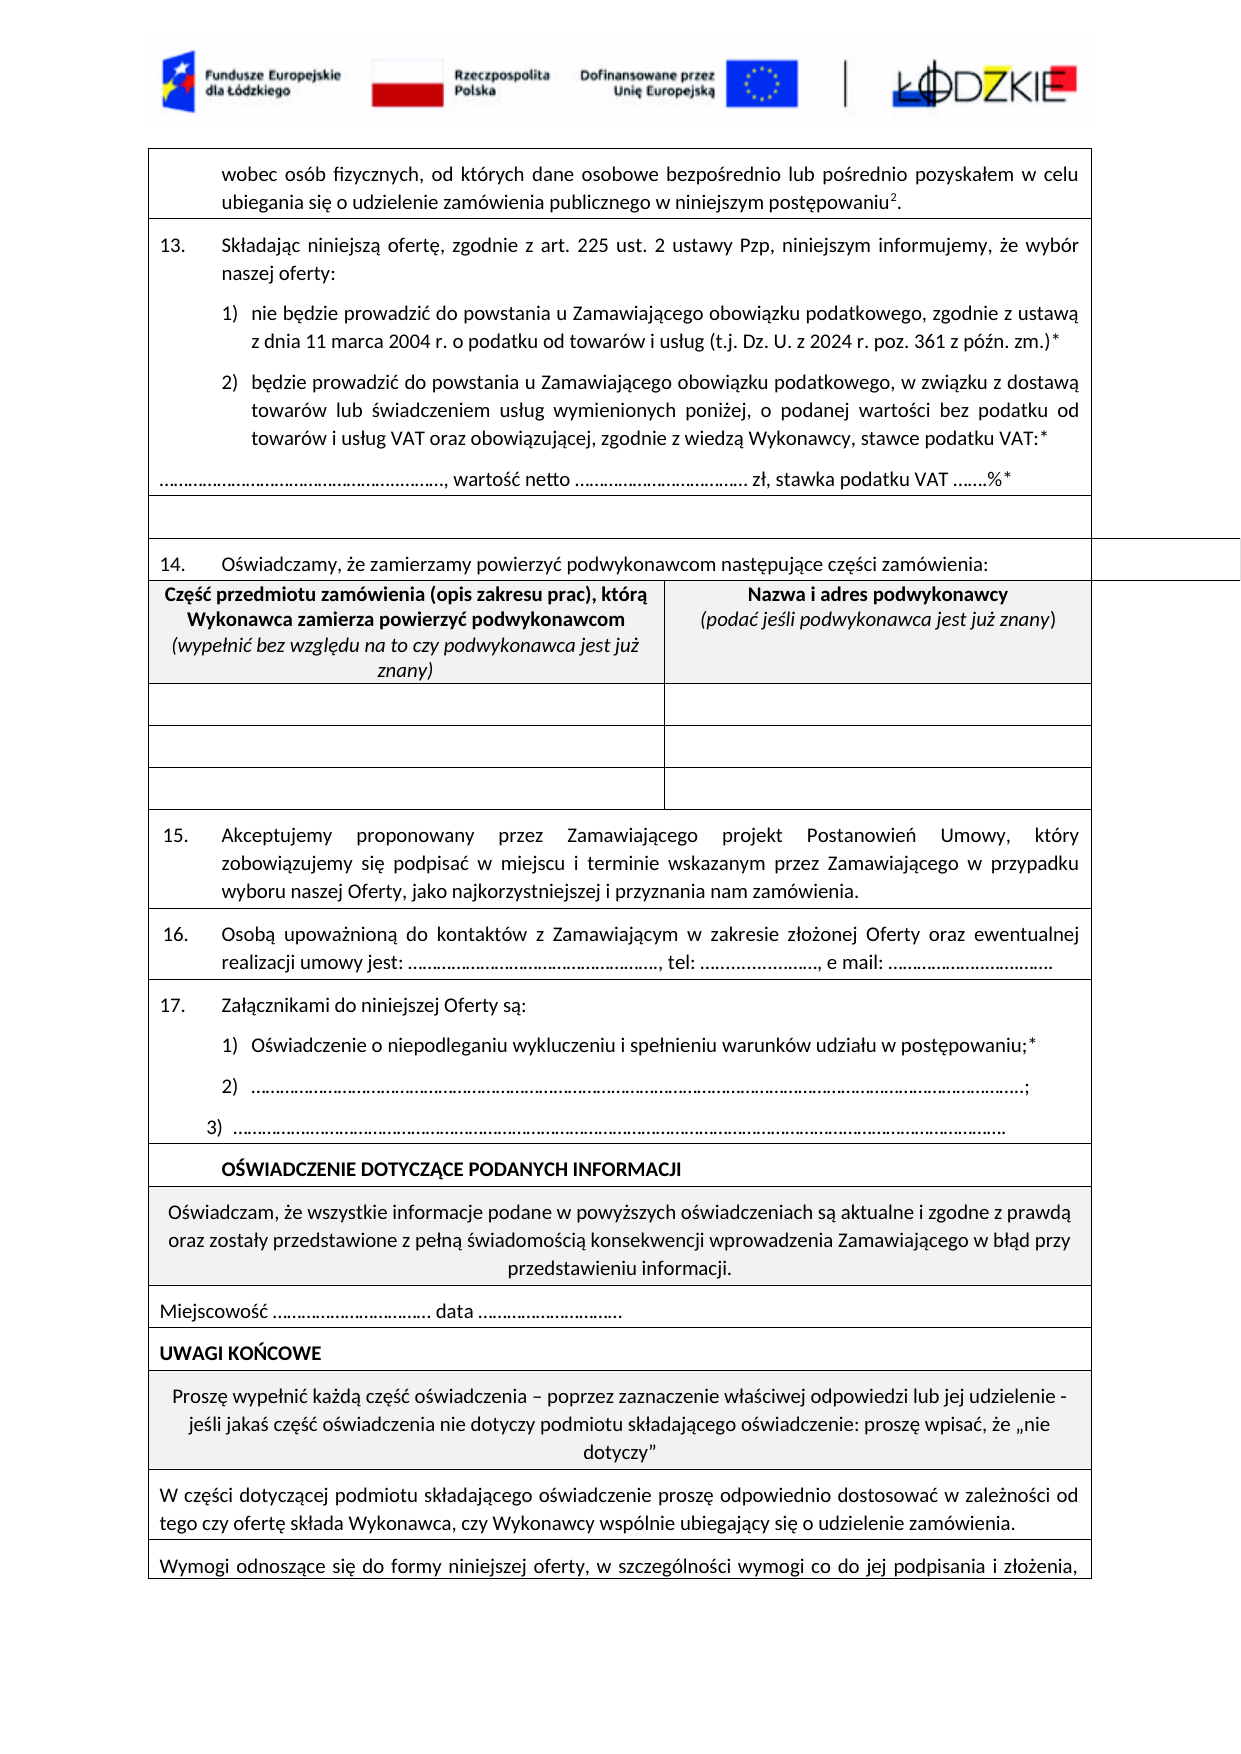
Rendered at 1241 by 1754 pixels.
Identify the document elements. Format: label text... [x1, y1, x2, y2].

table_cell [149, 684, 664, 725]
table_cell Nazwa i adres podwykonawcy (podać jeśli podwykonawca jest już znany) [665, 581, 1091, 683]
table_cell 14. Oświadczamy, że zamierzamy powierzyć podwykonawcom następujące części zamówienia: [149, 539, 1091, 580]
table_cell Proszę wypełnić każdą część oświadczenia – poprzez zaznaczenie właściwej odpowiedzi lub jej udzielenie - jeśli jakaś część oświadczenia nie dotyczy podmiotu składającego oświadczenie: proszę wpisać, że „nie dotyczy” [149, 1371, 1091, 1468]
table_cell Oświadczam, że wszystkie informacje podane w powyższych oświadczeniach są aktualne i zgodne z prawdą oraz zostały przedstawione z pełną świadomością konsekwencji wprowadzenia Zamawiającego w błąd przy przedstawieniu informacji. [149, 1187, 1091, 1284]
table_cell [149, 726, 664, 767]
table_cell W części dotyczącej podmiotu składającego oświadczenie proszę odpowiednio dostosować w zależności od tego czy ofertę składa Wykonawca, czy Wykonawcy wspólnie ubiegający się o udzielenie zamówienia. [149, 1470, 1091, 1539]
table_cell Część przedmiotu zamówienia (opis zakresu prac), którą Wykonawca zamierza powierzyć podwykonawcom (wypełnić bez względu na to czy podwykonawca jest już znany) [149, 581, 664, 683]
table_cell 17. Załącznikami do niniejszej Oferty są: 1) Oświadczenie o niepodleganiu wykluczeniu i spełnieniu warunków udziału w postępowaniu;* 2) ……………………………………………………………………………………………………………………………………………..; 3) …………….………………………………………………………………………………………………………………………………. [149, 980, 1091, 1143]
table_cell [665, 768, 1091, 809]
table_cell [149, 1540, 1091, 1578]
table_cell OŚWIADCZENIE DOTYCZĄCE PODANYCH INFORMACJI [149, 1144, 1091, 1186]
table_cell 15. Akceptujemy proponowany przez Zamawiającego projekt Postanowień Umowy, który zobowiązujemy się podpisać w miejscu i terminie wskazanym przez Zamawiającego w przypadku wyboru naszej Oferty, jako najkorzystniejszej i przyznania nam zamówienia. [149, 810, 1091, 908]
table_cell [149, 768, 664, 809]
table_cell [149, 496, 1091, 537]
table_cell UWAGI KOŃCOWE [149, 1328, 1091, 1370]
table_cell [665, 726, 1091, 767]
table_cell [149, 149, 1091, 218]
table_cell [665, 684, 1091, 725]
table_cell Miejscowość …………………………… data ………………………… [149, 1286, 1091, 1327]
picture [147, 35, 1093, 129]
table_cell 16. Osobą upoważnioną do kontaktów z Zamawiającym w zakresie złożonej Oferty oraz ewentualnej realizacji umowy jest: ……………………………………………., tel: …..............……, e mail: ………………..…….……. [149, 909, 1091, 978]
table_cell [1092, 539, 1240, 580]
table_cell 13. Składając niniejszą ofertę, zgodnie z art. 225 ust. 2 ustawy Pzp, niniejszym informujemy, że wybór naszej oferty: 1) nie będzie prowadzić do powstania u Zamawiającego obowiązku podatkowego, zgodnie z ustawą z dnia 11 marca 2004 r. o podatku od towarów i usług (t.j. Dz. U. z 2024 r. poz. 361 z późn. zm.)* 2) będzie prowadzić do powstania u Zamawiającego obowiązku podatkowego, w związku z dostawą towarów lub świadczeniem usług wymienionych poniżej, o podanej wartości bez podatku od towarów i usług VAT oraz obowiązującej, zgodnie z wiedzą Wykonawcy, stawce podatku VAT:* …………………………………………..………, wartość netto ……………………………… zł, stawka podatku VAT …….%* [149, 219, 1091, 495]
